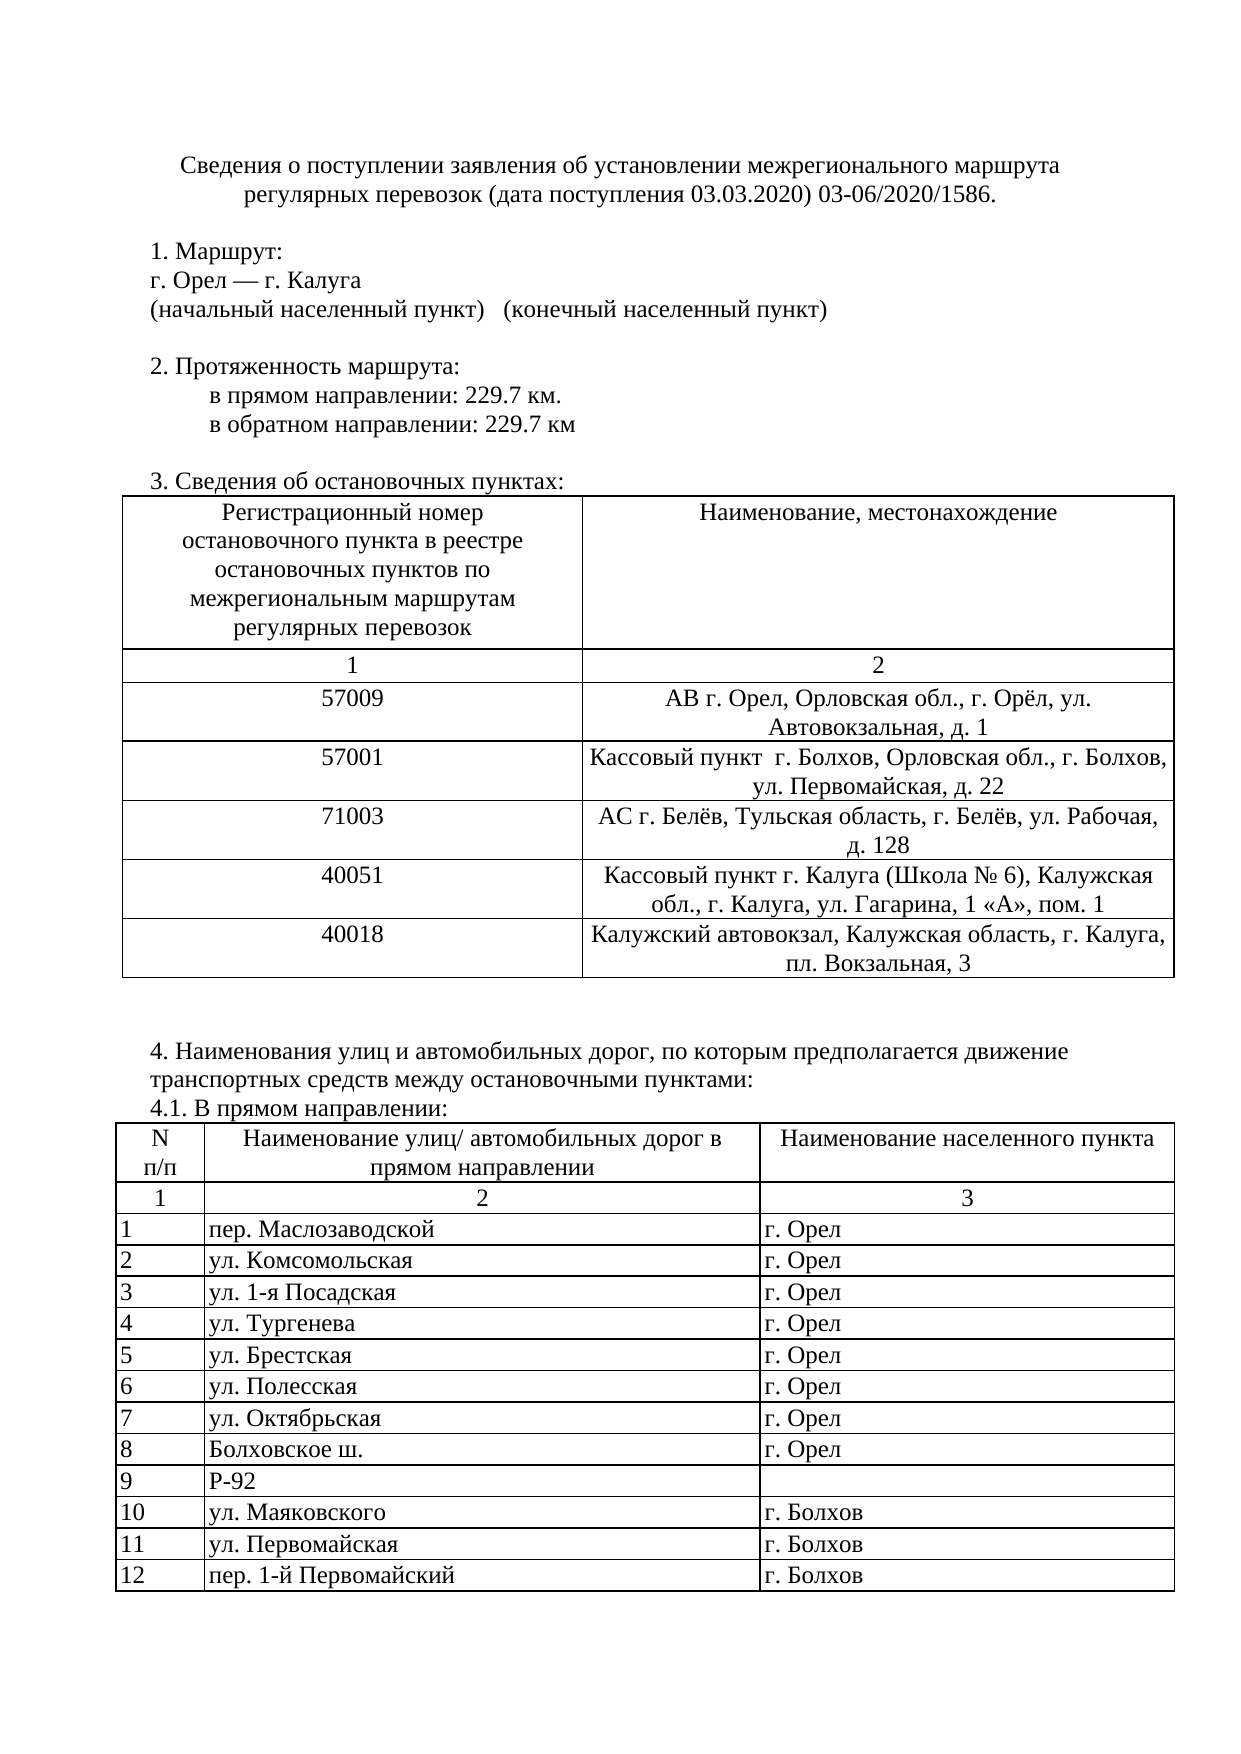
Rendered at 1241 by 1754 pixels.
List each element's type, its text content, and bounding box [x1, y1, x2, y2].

table_cell г. Орел [761, 1340, 1174, 1370]
table_cell ул. Полесская [205, 1371, 759, 1401]
table_cell г. Орел [761, 1246, 1174, 1275]
text 2. Протяженность маршрута: [150, 351, 1090, 380]
table_cell 8 [117, 1434, 204, 1464]
table_cell 5 [117, 1340, 204, 1370]
table_cell 1 [117, 1183, 204, 1212]
table_cell 57001 [123, 742, 582, 799]
table_cell 40018 [123, 919, 582, 977]
table_cell 2 [205, 1183, 759, 1212]
table_cell [761, 1466, 1174, 1496]
table_cell АС г. Белёв, Тульская область, г. Белёв, ул. Рабочая, д. 128 [583, 801, 1173, 858]
table_cell г. Болхов [761, 1529, 1174, 1558]
table_cell 1 [117, 1214, 204, 1244]
table_cell 10 [117, 1497, 204, 1527]
table_cell 71003 [123, 801, 582, 858]
text 3. Сведения об остановочных пунктах: [150, 466, 1090, 495]
table_header N п/п [117, 1124, 204, 1181]
table_header Наименование, местонахождение [583, 497, 1173, 648]
table_cell г. Орел [761, 1371, 1174, 1401]
table_cell ул. Первомайская [205, 1529, 759, 1558]
table_cell Болховское ш. [205, 1434, 759, 1464]
table_cell ул. Октябрьская [205, 1403, 759, 1433]
table_cell Кассовый пункт г. Калуга (Школа № 6), Калужская обл., г. Калуга, ул. Гагарина, 1 «А», пом. 1 [583, 860, 1173, 918]
table_cell ул. Брестская [205, 1340, 759, 1370]
table_cell ул. Маяковского [205, 1497, 759, 1527]
table_cell ул. Комсомольская [205, 1246, 759, 1275]
table_cell Калужский автовокзал, Калужская область, г. Калуга, пл. Вокзальная, 3 [583, 919, 1173, 977]
table_cell г. Орел [761, 1214, 1174, 1244]
text 4.1. В прямом направлении: [150, 1093, 1090, 1122]
table_cell АВ г. Орел, Орловская обл., г. Орёл, ул. Автовокзальная, д. 1 [583, 683, 1173, 740]
text (начальный населенный пункт) (конечный населенный пункт) [150, 294, 1090, 322]
table_cell 1 [123, 650, 582, 681]
table_cell 57009 [123, 683, 582, 740]
table_cell пер. 1-й Первомайский [205, 1560, 759, 1590]
table_cell г. Болхов [761, 1497, 1174, 1527]
table_header Наименование населенного пункта [761, 1124, 1174, 1181]
table_cell пер. Маслозаводской [205, 1214, 759, 1244]
table_cell ул. 1-я Посадская [205, 1277, 759, 1307]
table_cell г. Болхов [761, 1560, 1174, 1590]
text 1. Маршрут: [150, 236, 1090, 265]
table_cell 2 [117, 1246, 204, 1275]
table_header Регистрационный номер остановочного пункта в реестре остановочных пунктов по межрегиональным маршрутам регулярных перевозок [123, 497, 582, 648]
table_cell г. Орел [761, 1434, 1174, 1464]
table_cell г. Орел [761, 1277, 1174, 1307]
table_cell г. Орел [761, 1403, 1174, 1433]
table_header Наименование улиц/ автомобильных дорог в прямом направлении [205, 1124, 759, 1181]
text в прямом направлении: 229.7 км. [150, 380, 1090, 409]
table_cell 11 [117, 1529, 204, 1558]
table_cell 3 [761, 1183, 1174, 1212]
table_cell г. Орел [761, 1308, 1174, 1338]
table_cell 3 [117, 1277, 204, 1307]
table_cell ул. Тургенева [205, 1308, 759, 1338]
text в обратном направлении: 229.7 км [150, 409, 1090, 437]
table_cell 40051 [123, 860, 582, 918]
table_cell Кассовый пункт г. Болхов, Орловская обл., г. Болхов, ул. Первомайская, д. 22 [583, 742, 1173, 799]
table_cell 2 [583, 650, 1173, 681]
text 4. Наименования улиц и автомобильных дорог, по которым предполагается движение транспортных средств между остановочными пунктами: [150, 1036, 1090, 1093]
table_cell 6 [117, 1371, 204, 1401]
table_cell 9 [117, 1466, 204, 1496]
table_cell 7 [117, 1403, 204, 1433]
text г. Орел — г. Калуга [150, 265, 1090, 294]
table_cell Р-92 [205, 1466, 759, 1496]
table_cell 4 [117, 1308, 204, 1338]
text Сведения о поступлении заявления об установлении межрегионального маршрута регулярных перевозок (дата поступления 03.03.2020) 03-06/2020/1586. [150, 150, 1090, 207]
table_cell 12 [117, 1560, 204, 1590]
